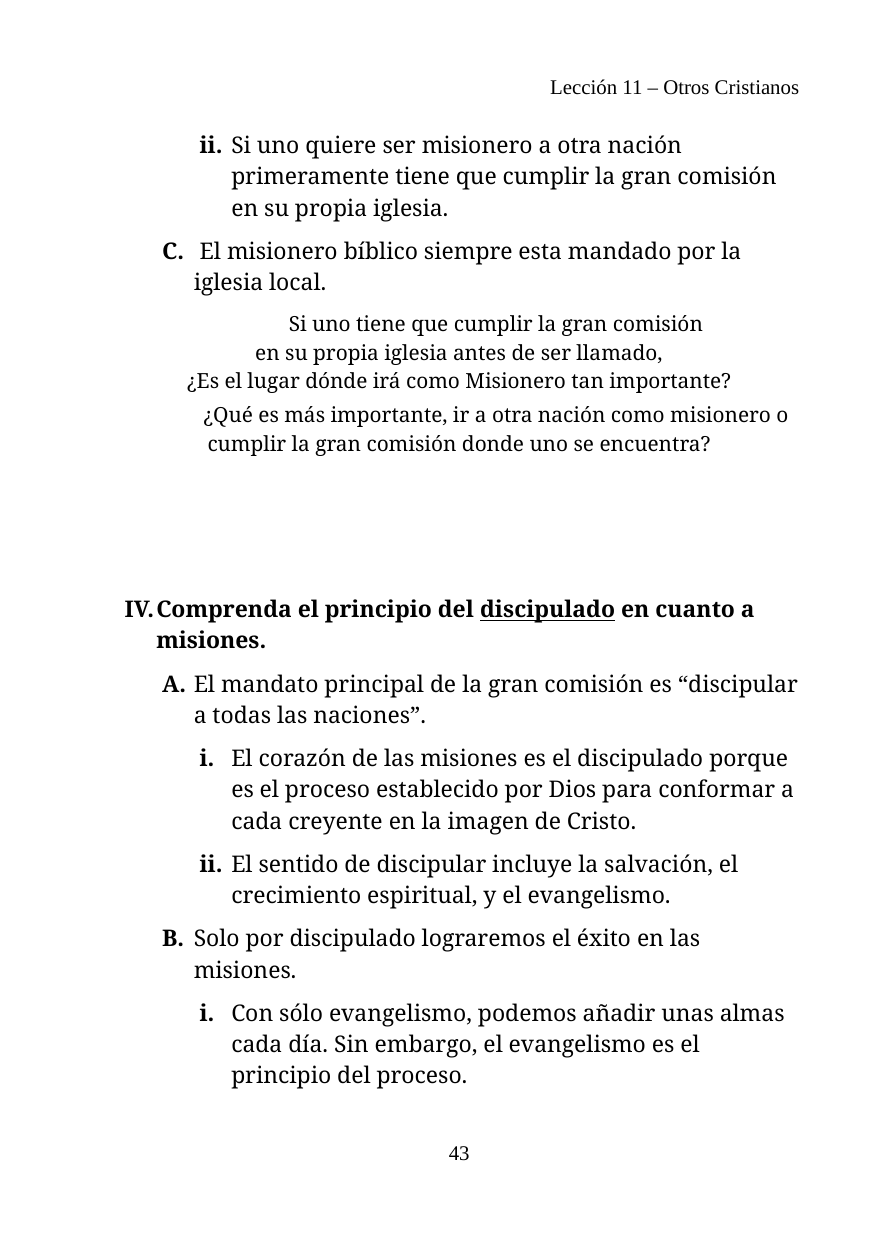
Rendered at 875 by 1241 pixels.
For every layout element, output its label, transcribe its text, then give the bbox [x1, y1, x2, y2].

list El corazón de las misiones es el discipulado porque es el proceso establecido por Dios para conformar a cada creyente en la imagen de Cristo. [193, 742, 799, 836]
list Solo por discipulado lograremos el éxito en las misiones. [156, 922, 799, 985]
list El mandato principal de la gran comisión es “discipular a todas las naciones”. [156, 668, 799, 730]
list Si uno quiere ser misionero a otra nación primeramente tiene que cumplir la gran comisión en su propia iglesia. [193, 129, 799, 223]
list Con sólo evangelismo, podemos añadir unas almas cada día. Sin embargo, el evangelismo es el principio del proceso. [193, 997, 799, 1091]
text ¿Qué es más importante, ir a otra nación como misionero o cumplir la gran comisión donde uno se encuentra? [118, 401, 799, 457]
list El misionero bíblico siempre esta mandado por la iglesia local. [156, 235, 799, 297]
list Comprenda el principio del discipulado en cuanto a misiones. [118, 593, 799, 656]
text Si uno tiene que cumplir la gran comisión en su propia iglesia antes de ser llamado, ¿Es el lugar dónde irá como Misionero tan importante? [118, 309, 799, 394]
list El sentido de discipular incluye la salvación, el crecimiento espiritual, y el evangelismo. [193, 848, 799, 910]
